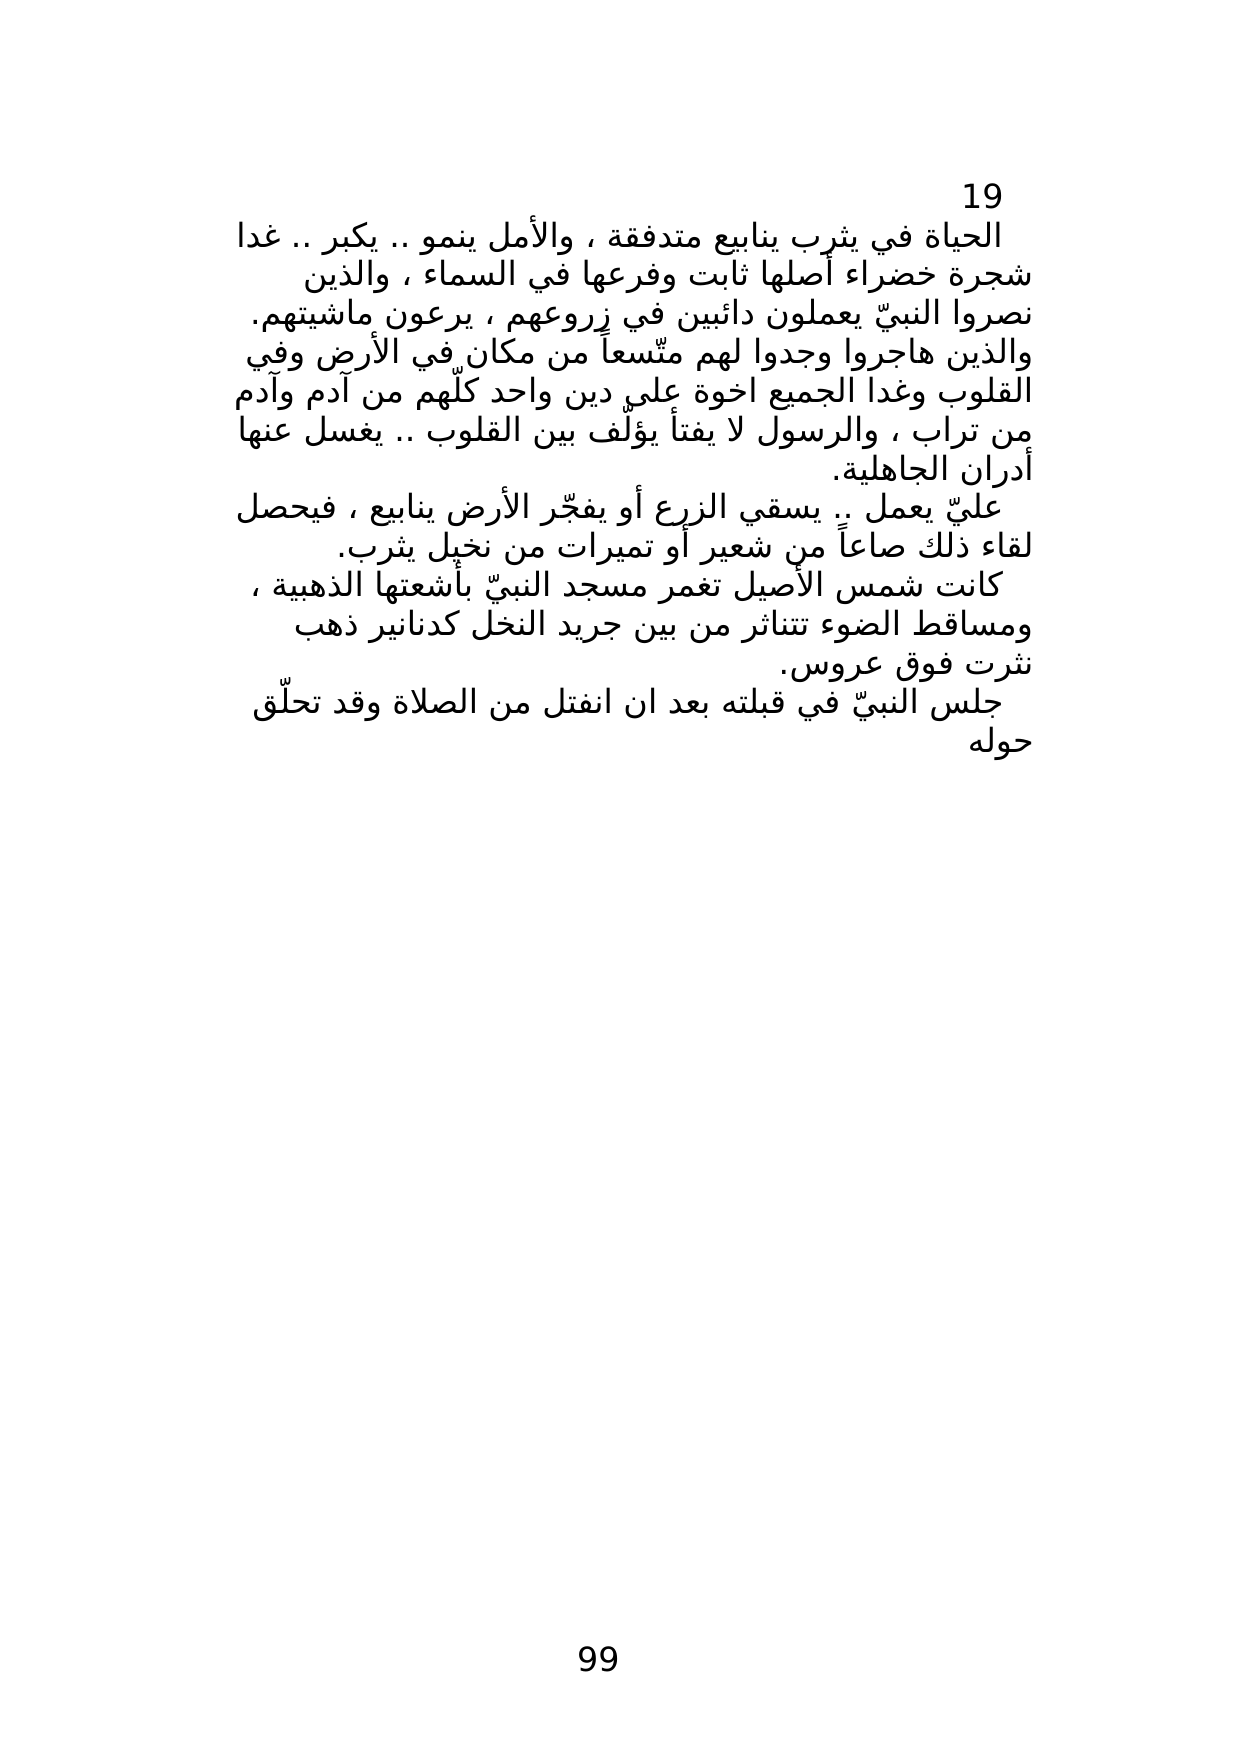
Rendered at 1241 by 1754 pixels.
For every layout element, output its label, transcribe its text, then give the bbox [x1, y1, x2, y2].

text 19 [222, 177, 1033, 216]
text الحياة في يثرب ينابيع متدفقة ، والأمل ينمو .. يكبر .. غدا شجرة خضراء أصلها ثابت وفرعها في السماء ، والذين نصروا النبيّ يعملون دائبين في زروعهم ، يرعون ماشيتهم. والذين هاجروا وجدوا لهم متّسعاً من مكان في الأرض وفي القلوب وغدا الجميع اخوة على دين واحد كلّهم من آدم وآدم من تراب ، والرسول لا يفتأ يؤلّف بين القلوب .. يغسل عنها أدران الجاهلية. [222, 216, 1033, 488]
text عليّ يعمل .. يسقي الزرع أو يفجّر الأرض ينابيع ، فيحصل لقاء ذلك صاعاً من شعير أو تميرات من نخيل يثرب. [222, 488, 1033, 566]
text كانت شمس الأصيل تغمر مسجد النبيّ بأشعتها الذهبية ، ومساقط الضوء تتناثر من بين جريد النخل كدنانير ذهب نثرت فوق عروس. [222, 566, 1033, 682]
text جلس النبيّ في قبلته بعد ان انفتل من الصلاة وقد تحلّق حوله [222, 682, 1033, 760]
